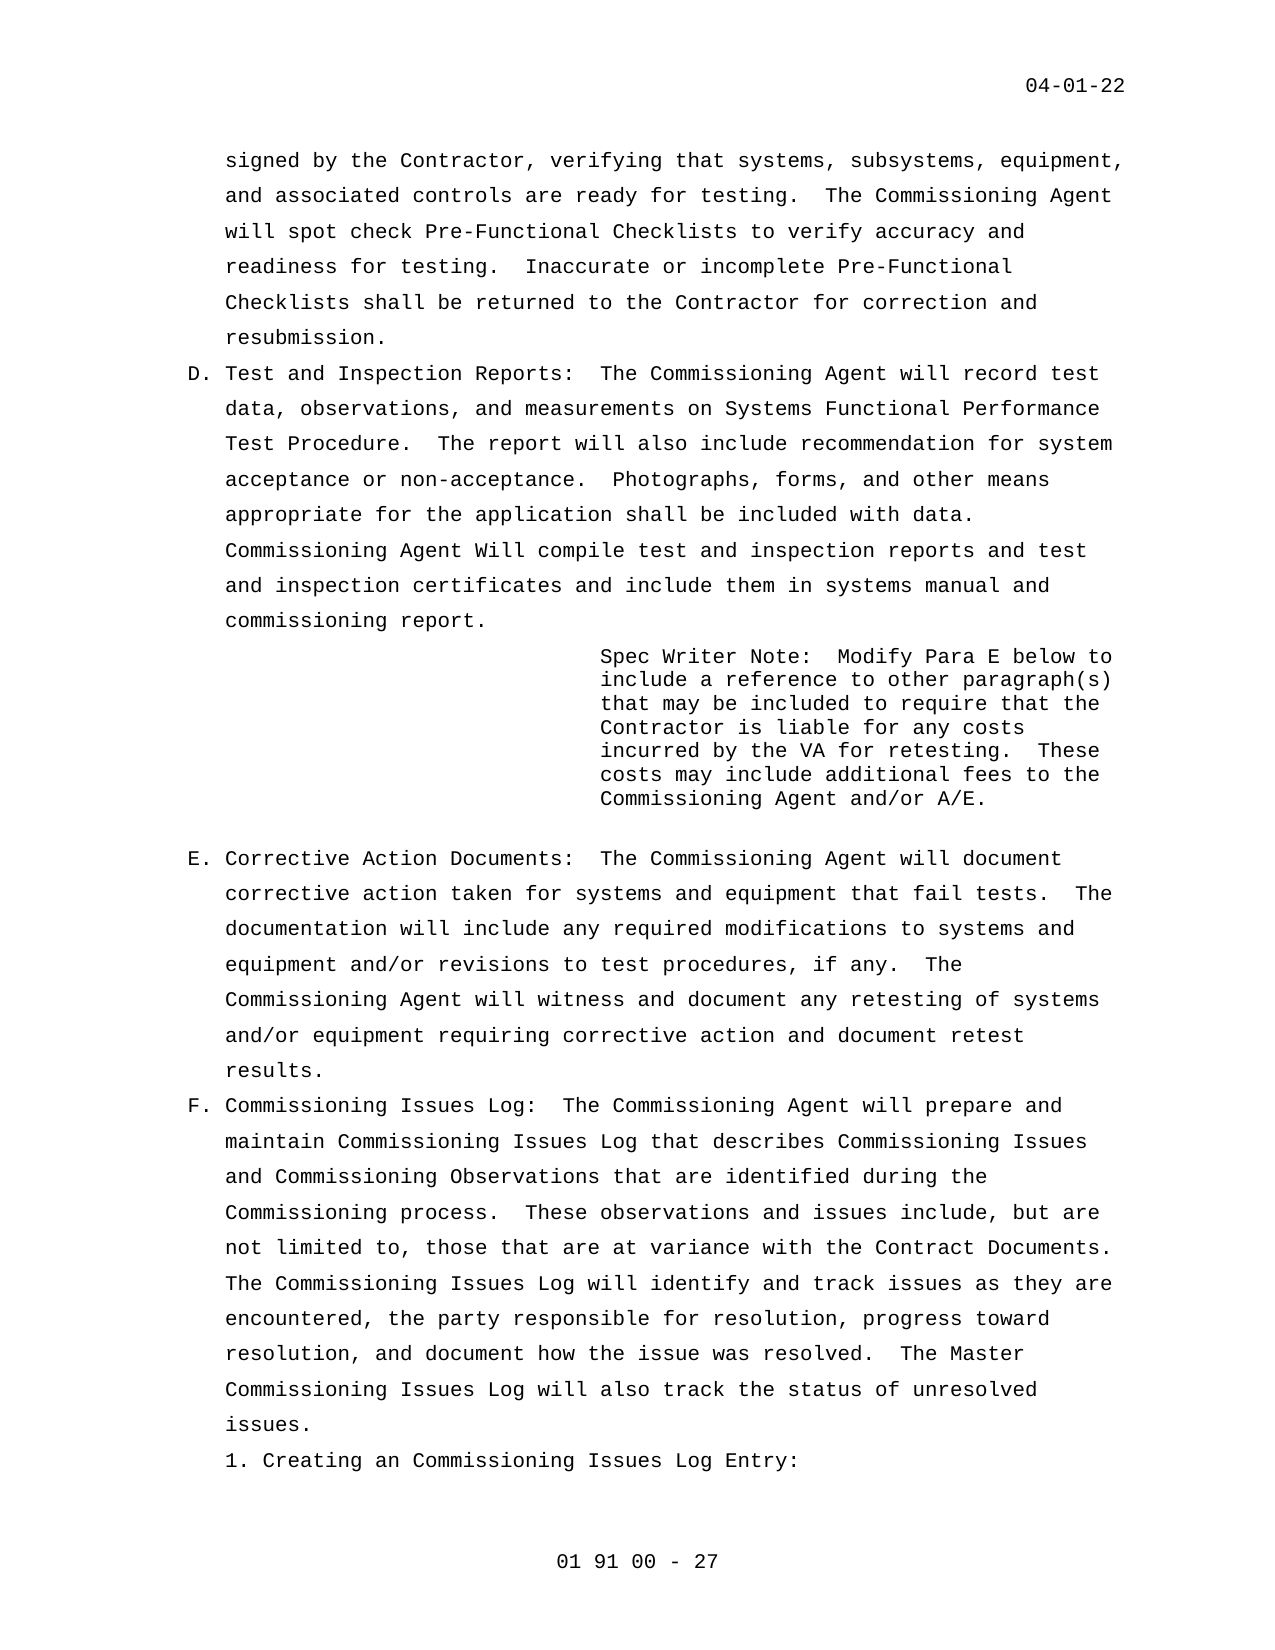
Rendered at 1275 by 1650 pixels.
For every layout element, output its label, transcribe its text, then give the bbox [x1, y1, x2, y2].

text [187, 150, 1125, 351]
text D. Test and Inspection Reports: The Commissioning Agent will record test data, observations, and measurements on Systems Functional Performance Test Procedure. The report will also include recommendation for system acceptance or non-acceptance. Photographs, forms, and other means appropriate for the application shall be included with data. Commissioning Agent Will compile test and inspection reports and test and inspection certificates and include them in systems manual and commissioning report. [187, 362, 1125, 634]
text 1. Creating an Commissioning Issues Log Entry: [225, 1449, 1125, 1473]
text Spec Writer Note: Modify Para E below to include a reference to other paragraph(s) that may be included to require that the Contractor is liable for any costs incurred by the VA for retesting. These costs may include additional fees to the Commissioning Agent and/or A/E. [600, 646, 1125, 811]
text E. Corrective Action Documents: The Commissioning Agent will document corrective action taken for systems and equipment that fail tests. The documentation will include any required modifications to systems and equipment and/or revisions to test procedures, if any. The Commissioning Agent will witness and document any retesting of systems and/or equipment requiring corrective action and document retest results. [187, 847, 1125, 1084]
text F. Commissioning Issues Log: The Commissioning Agent will prepare and maintain Commissioning Issues Log that describes Commissioning Issues and Commissioning Observations that are identified during the Commissioning process. These observations and issues include, but are not limited to, those that are at variance with the Contract Documents. The Commissioning Issues Log will identify and track issues as they are encountered, the party responsible for resolution, progress toward resolution, and document how the issue was resolved. The Master Commissioning Issues Log will also track the status of unresolved issues. [187, 1095, 1125, 1438]
